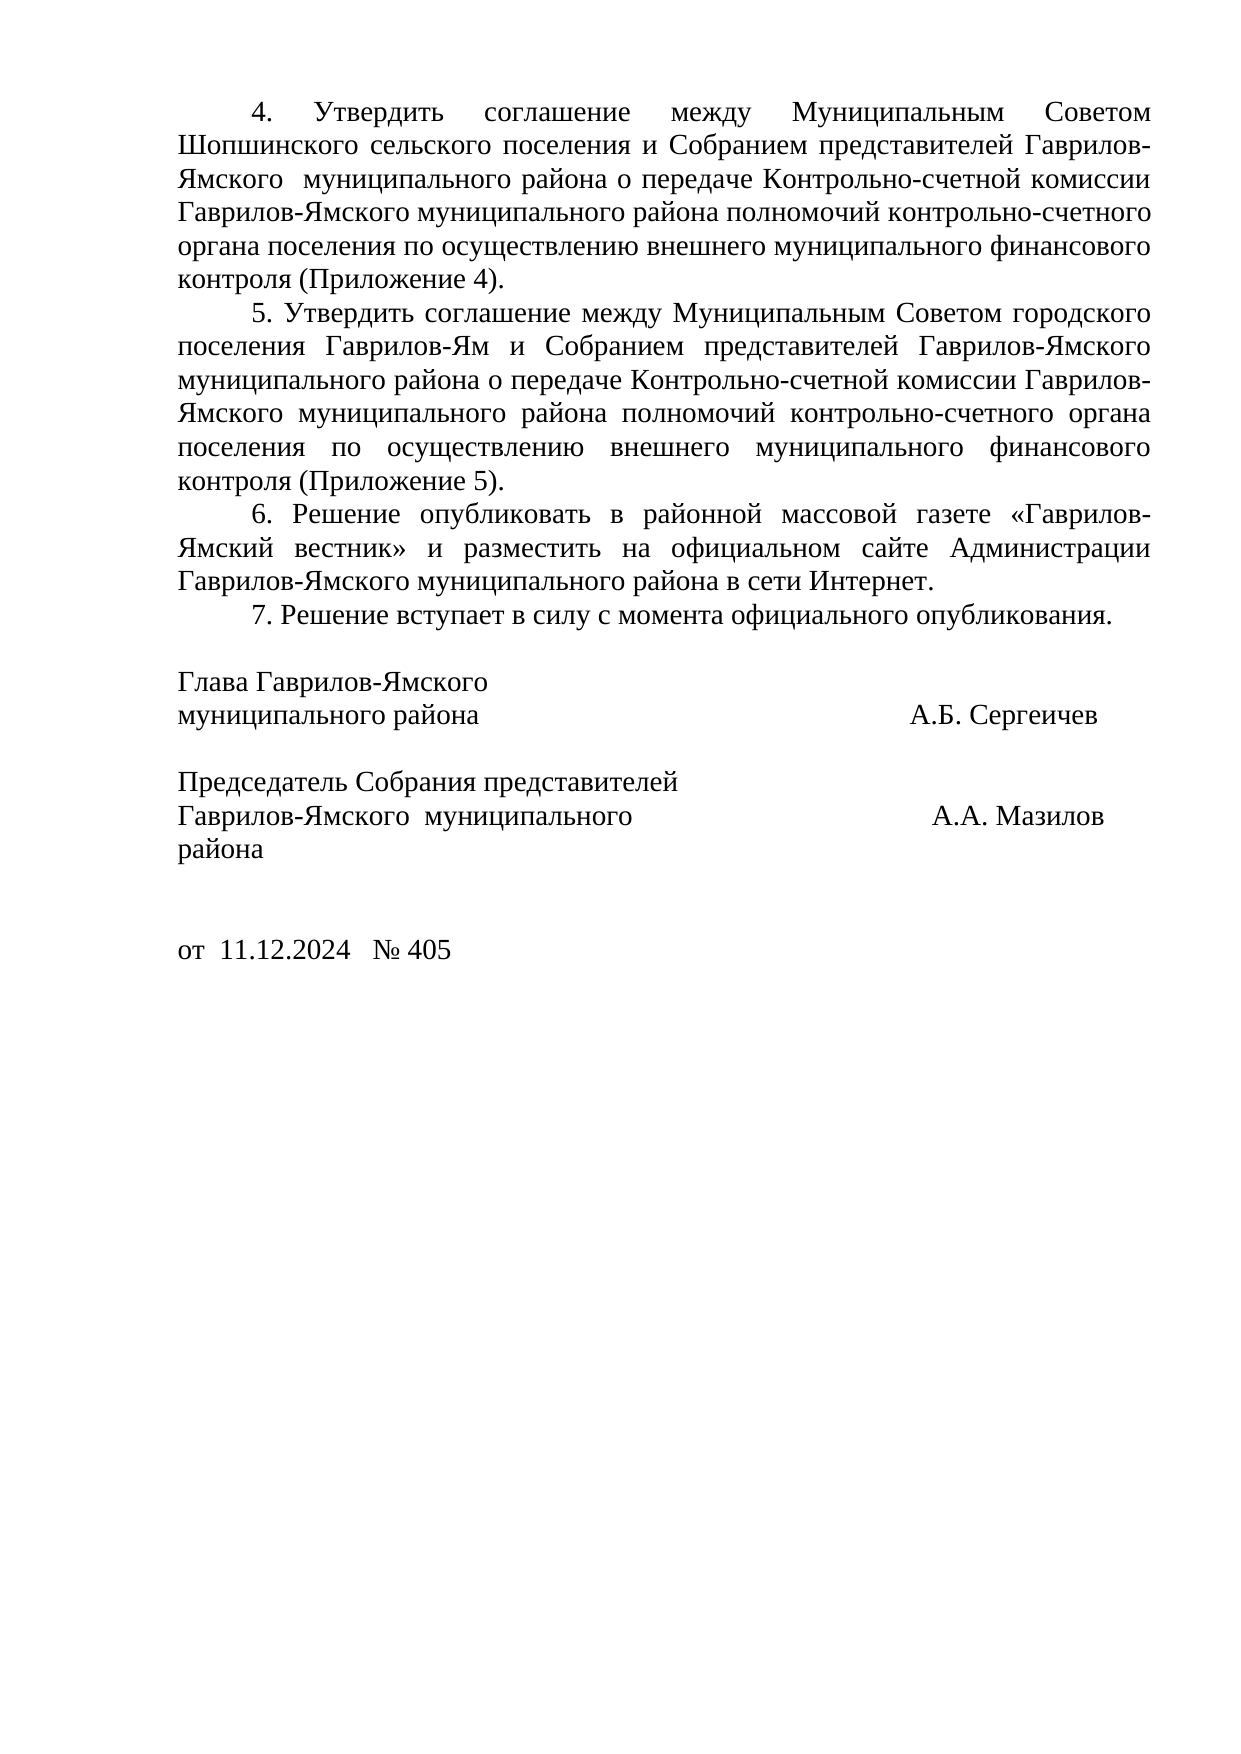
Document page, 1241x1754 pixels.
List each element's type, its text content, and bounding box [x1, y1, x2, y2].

text от 11.12.2024 № 405 [177, 932, 1152, 966]
text Гаврилов-Ямского муниципального А.А. Мазилов [177, 798, 1152, 832]
text муниципального района А.Б. Сергеичев [177, 697, 1152, 731]
text 6. Решение опубликовать в районной массовой газете «Гаврилов-Ямский вестник» и разместить на официальном сайте Администрации Гаврилов-Ямского муниципального района в сети Интернет. [177, 496, 1152, 597]
text 4. Утвердить соглашение между Муниципальным Советом Шопшинского сельского поселения и Собранием представителей Гаврилов-Ямского муниципального района о передаче Контрольно-счетной комиссии Гаврилов-Ямского муниципального района полномочий контрольно-счетного органа поселения по осуществлению внешнего муниципального финансового контроля (Приложение 4). [177, 94, 1152, 295]
text 5. Утвердить соглашение между Муниципальным Советом городского поселения Гаврилов-Ям и Собранием представителей Гаврилов-Ямского муниципального района о передаче Контрольно-счетной комиссии Гаврилов-Ямского муниципального района полномочий контрольно-счетного органа поселения по осуществлению внешнего муниципального финансового контроля (Приложение 5). [177, 295, 1152, 496]
text района [177, 832, 1152, 865]
text Глава Гаврилов-Ямского [177, 664, 1152, 697]
text 7. Решение вступает в силу с момента официального опубликования. [177, 597, 1152, 630]
text Председатель Собрания представителей [177, 764, 1152, 798]
